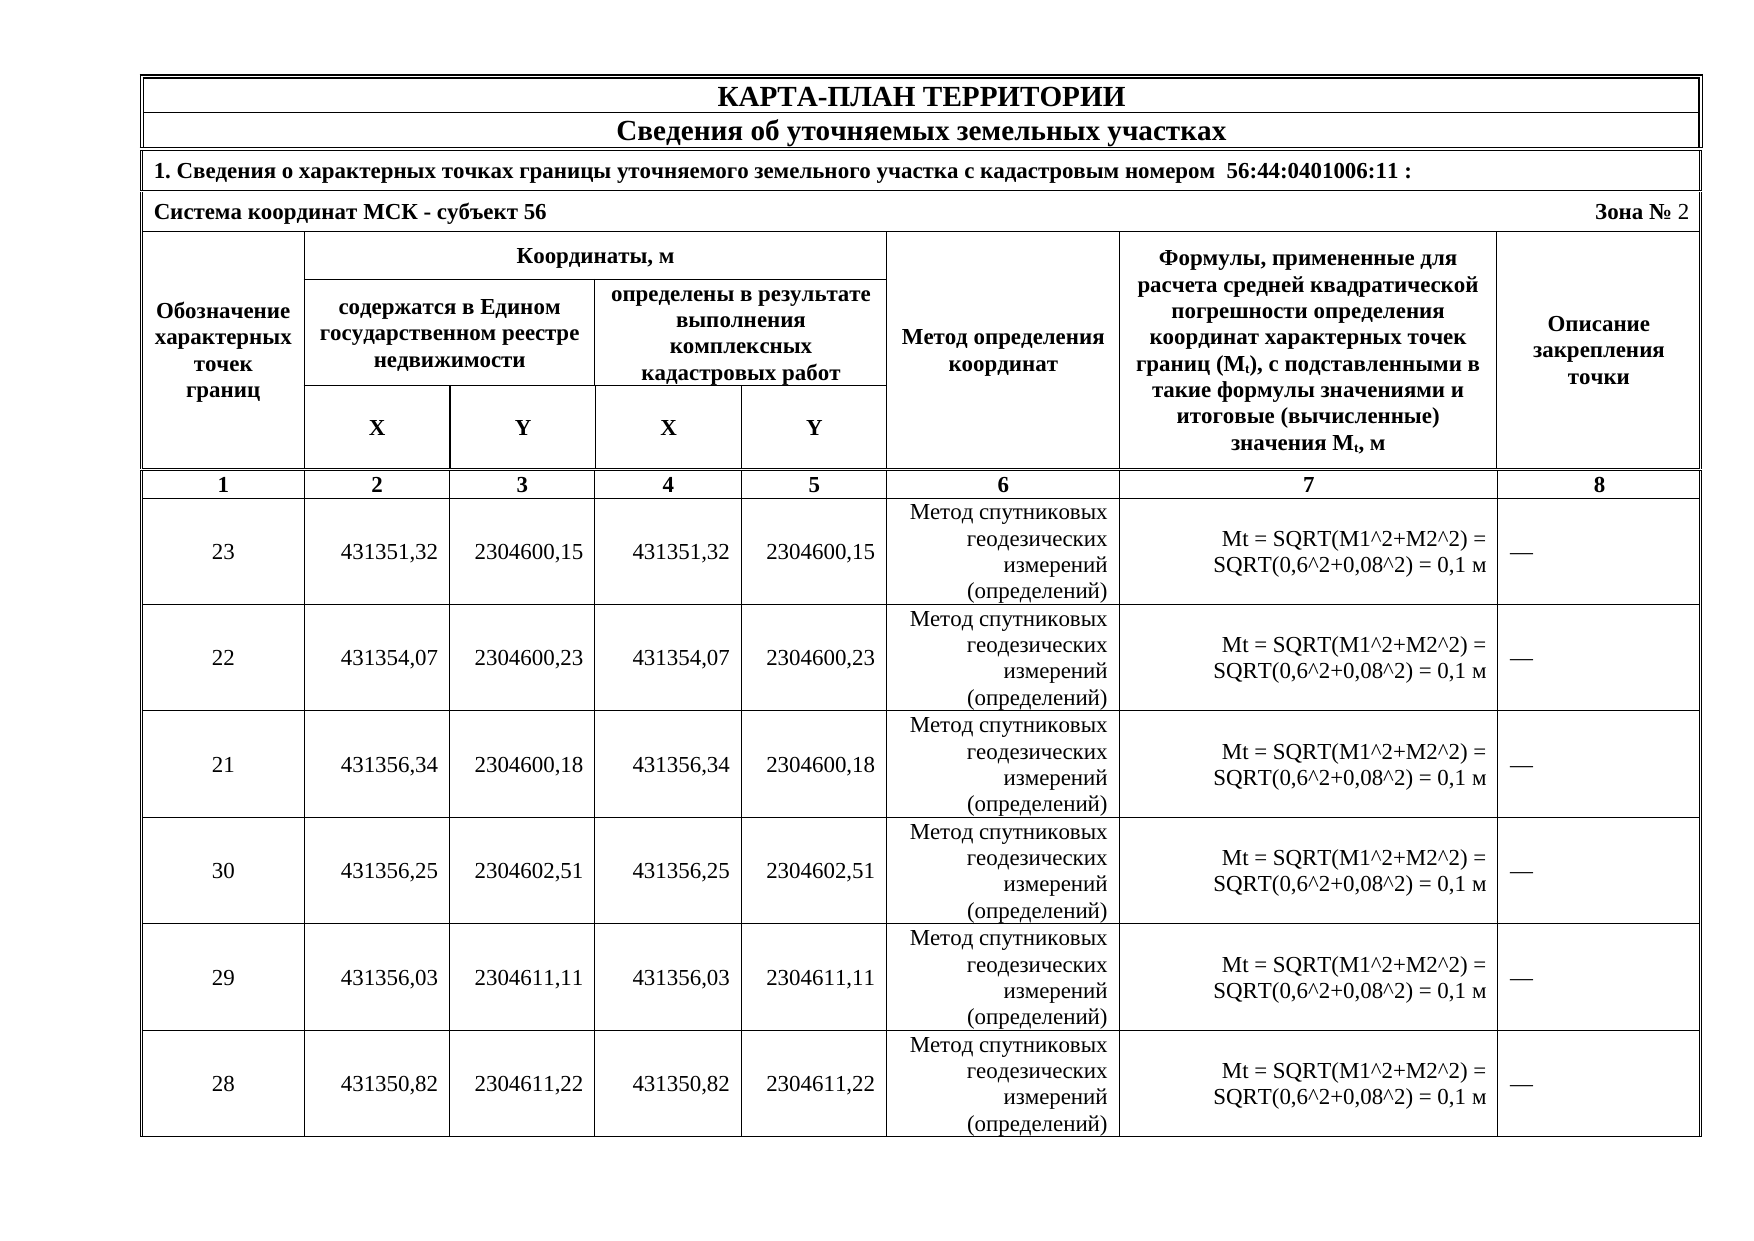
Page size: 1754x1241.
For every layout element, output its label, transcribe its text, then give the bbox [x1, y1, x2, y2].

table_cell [887, 1031, 1119, 1136]
table_cell Метод спутниковых геодезических измерений (определений) [887, 605, 1119, 710]
table_cell 2304602,51 [742, 818, 886, 923]
table_cell 431354,07 [595, 605, 741, 710]
table_cell 431356,03 [595, 924, 741, 1030]
table_cell X [596, 386, 741, 467]
table_cell 2304611,22 [450, 1031, 594, 1136]
table_cell 431356,25 [595, 818, 741, 923]
table_cell Mt = SQRT(M1^2+M2^2) = SQRT(0,6^2+0,08^2) = 0,1 м [1120, 499, 1497, 604]
table_cell 431356,34 [305, 711, 449, 817]
table_cell Y [451, 386, 595, 467]
table_cell — [1498, 818, 1699, 923]
table_cell — [1498, 711, 1699, 817]
table_cell 431354,07 [305, 605, 449, 710]
table_cell Метод спутниковых геодезических измерений (определений) [887, 818, 1119, 923]
table_cell 431356,03 [305, 924, 449, 1030]
table_cell 2304611,22 [742, 1031, 886, 1136]
table_header 1. Сведения о характерных точках границы уточняемого земельного участка с кадастровым номером 56:44:0401006:11 : [143, 151, 1699, 190]
table_cell 2304600,23 [450, 605, 594, 710]
table_header 5 [742, 471, 886, 497]
table_cell 30 [143, 818, 304, 923]
table_cell 23 [143, 499, 304, 604]
table_cell 2304611,11 [742, 924, 886, 1030]
table_cell 2304600,15 [742, 499, 886, 604]
table_cell 431356,25 [305, 818, 449, 923]
table_cell 2304602,51 [450, 818, 594, 923]
table_cell 2304611,11 [450, 924, 594, 1030]
table_cell Формулы, примененные для расчета средней квадратической погрешности определения координат характерных точек границ (Мt), с подставленными в такие формулы значениями и итоговые (вычисленные) значения Мt, м [1120, 232, 1496, 467]
table_cell — [1498, 605, 1699, 710]
table_cell — [1498, 1031, 1699, 1136]
table_cell 2304600,15 [450, 499, 594, 604]
table_cell определены в результате выполнения комплексных кадастровых работ [595, 280, 886, 385]
table_header 2 [305, 471, 449, 497]
table_cell 2304600,18 [450, 711, 594, 817]
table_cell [1120, 1031, 1497, 1136]
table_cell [1120, 924, 1497, 1030]
table_cell Метод спутниковых геодезических измерений (определений) [887, 711, 1119, 817]
table_cell 29 [143, 924, 304, 1030]
table_cell 431350,82 [595, 1031, 741, 1136]
table_header 3 [450, 471, 594, 497]
table_header 6 [887, 471, 1119, 497]
table_cell Y [742, 386, 886, 467]
table_cell — [1498, 499, 1699, 604]
table_header 1 [143, 471, 304, 497]
table_cell 22 [143, 605, 304, 710]
table_cell содержатся в Едином государственном реестре недвижимости [305, 280, 594, 385]
table_cell Mt = SQRT(M1^2+M2^2) = SQRT(0,6^2+0,08^2) = 0,1 м [1120, 605, 1497, 710]
table_cell 2304600,23 [742, 605, 886, 710]
table_cell — [1498, 924, 1699, 1030]
table_cell 28 [143, 1031, 304, 1136]
table_cell Координаты, м [305, 232, 886, 279]
table_cell 2304600,18 [742, 711, 886, 817]
table_header 7 [1120, 471, 1497, 497]
table_cell 431351,32 [595, 499, 741, 604]
table_cell Mt = SQRT(M1^2+M2^2) = SQRT(0,6^2+0,08^2) = 0,1 м [1120, 711, 1497, 817]
table_header Зона № 2 [887, 192, 1699, 231]
table_header 4 [595, 471, 741, 497]
table_cell 431350,82 [305, 1031, 449, 1136]
table_cell Mt = SQRT(M1^2+M2^2) = SQRT(0,6^2+0,08^2) = 0,1 м [1120, 818, 1497, 923]
table_cell 431356,34 [595, 711, 741, 817]
table_cell Метод спутниковых геодезических измерений (определений) [887, 499, 1119, 604]
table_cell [887, 924, 1119, 1030]
table_header Система координат МСК - субъект 56 [143, 192, 887, 231]
table_cell 21 [143, 711, 304, 817]
table_cell Описание закрепления точки [1497, 232, 1699, 467]
table_cell 431351,32 [305, 499, 449, 604]
table_header 8 [1498, 471, 1699, 497]
table_cell Обозначение характерных точек границ [143, 232, 304, 467]
table_cell Метод определения координат [887, 232, 1119, 467]
table_cell X [305, 386, 449, 467]
